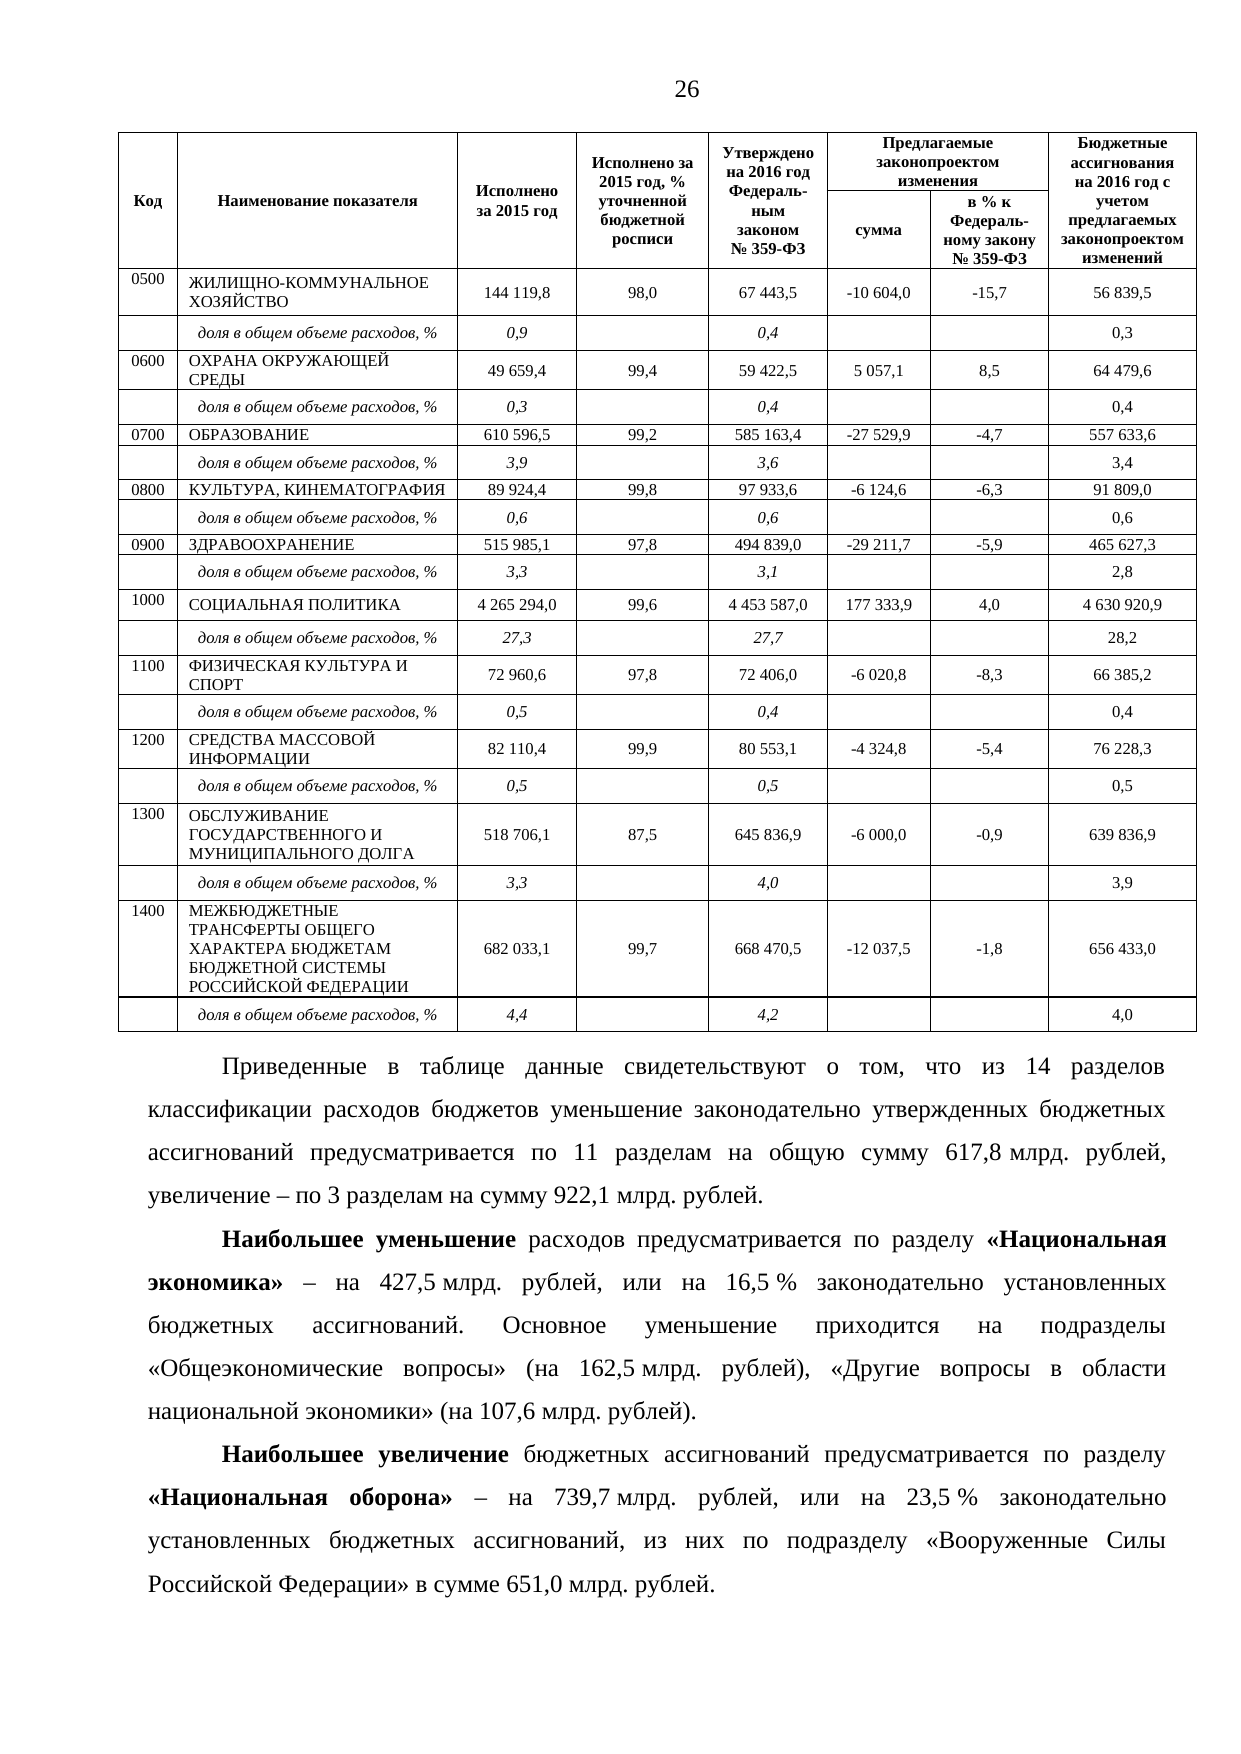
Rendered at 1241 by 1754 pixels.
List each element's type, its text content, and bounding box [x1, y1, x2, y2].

table_cell доля в общем объеме расходов, % [178, 866, 457, 899]
table_cell 91 809,0 [1049, 480, 1196, 499]
table_cell [828, 621, 930, 654]
table_cell [577, 500, 708, 534]
table_cell 97,8 [577, 656, 708, 694]
table_cell 645 836,9 [709, 804, 827, 865]
table_cell 97,8 [577, 535, 708, 554]
table_cell 0,4 [1049, 695, 1196, 728]
table_cell [828, 695, 930, 728]
table_header Утверждено на 2016 год Федераль-ным законом № 359-ФЗ [709, 133, 827, 268]
table_cell 4,2 [709, 998, 827, 1031]
table_cell 0,4 [1049, 390, 1196, 424]
table_cell 0700 [119, 425, 177, 444]
table_cell 515 985,1 [458, 535, 576, 554]
table_cell 465 627,3 [1049, 535, 1196, 554]
table_cell [577, 621, 708, 654]
table_cell [828, 500, 930, 534]
table_header Исполнено за 2015 год [458, 133, 576, 268]
table_cell МЕЖБЮДЖЕТНЫЕ ТРАНСФЕРТЫ ОБЩЕГО ХАРАКТЕРА БЮДЖЕТАМ БЮДЖЕТНОЙ СИСТЕМЫ РОССИЙСКОЙ ФЕДЕРАЦИИ [178, 901, 457, 996]
table_cell [828, 998, 930, 1031]
table_cell сумма [828, 191, 930, 268]
table_cell ФИЗИЧЕСКАЯ КУЛЬТУРА И СПОРТ [178, 656, 457, 694]
table_cell ОБСЛУЖИВАНИЕ ГОСУДАРСТВЕННОГО И МУНИЦИПАЛЬНОГО ДОЛГА [178, 804, 457, 865]
table_cell 4 453 587,0 [709, 590, 827, 620]
table_cell 0,3 [1049, 316, 1196, 350]
table_cell [828, 446, 930, 479]
table_cell 76 228,3 [1049, 730, 1196, 768]
text Наибольшее увеличение бюджетных ассигнований предусматривается по разделу «Национальная оборона» – на 739,7 млрд. рублей, или на 23,5 % законодательно установленных бюджетных ассигнований, из них по подразделу «Вооруженные Силы Российской Федерации» в сумме 651,0 млрд. рублей. [148, 1439, 1167, 1597]
table_cell [577, 695, 708, 728]
table_cell [577, 866, 708, 899]
table_cell 682 033,1 [458, 901, 576, 996]
table_cell 0,4 [709, 695, 827, 728]
table_cell [119, 500, 177, 534]
table_cell [119, 769, 177, 802]
table_cell 98,0 [577, 269, 708, 315]
text Приведенные в таблице данные свидетельствуют о том, что из 14 разделов классификации расходов бюджетов уменьшение законодательно утвержденных бюджетных ассигнований предусматривается по 11 разделам на общую сумму 617,8 млрд. рублей, увеличение – по 3 разделам на сумму 922,1 млрд. рублей. [148, 1051, 1167, 1209]
table_cell 49 659,4 [458, 351, 576, 389]
table_cell доля в общем объеме расходов, % [178, 695, 457, 728]
table_cell [577, 390, 708, 424]
table_header Бюджетные ассигнования на 2016 год с учетом предлагаемых законопроектом изменений [1049, 133, 1196, 268]
table_cell -6,3 [931, 480, 1048, 499]
table_cell [931, 500, 1048, 534]
table_cell ОБРАЗОВАНИЕ [178, 425, 457, 444]
table_cell 3,3 [458, 866, 576, 899]
table_cell 59 422,5 [709, 351, 827, 389]
table_cell 0,9 [458, 316, 576, 350]
table_cell 4 265 294,0 [458, 590, 576, 620]
table_cell [931, 390, 1048, 424]
table_cell 27,3 [458, 621, 576, 654]
table_cell 1200 [119, 730, 177, 768]
table_cell 3,6 [709, 446, 827, 479]
table_cell [119, 998, 177, 1031]
table_cell [577, 446, 708, 479]
table_cell 494 839,0 [709, 535, 827, 554]
table_cell 0,6 [1049, 500, 1196, 534]
table_cell -5,9 [931, 535, 1048, 554]
table_cell 585 163,4 [709, 425, 827, 444]
table_cell 0,6 [458, 500, 576, 534]
table_cell -6 124,6 [828, 480, 930, 499]
table_cell доля в общем объеме расходов, % [178, 555, 457, 589]
table_cell [119, 390, 177, 424]
table_cell 0,5 [709, 769, 827, 802]
text Наибольшее уменьшение расходов предусматривается по разделу «Национальная экономика» – на 427,5 млрд. рублей, или на 16,5 % законодательно установленных бюджетных ассигнований. Основное уменьшение приходится на подразделы «Общеэкономические вопросы» (на 162,5 млрд. рублей), «Другие вопросы в области национальной экономики» (на 107,6 млрд. рублей). [148, 1224, 1167, 1425]
table_cell -5,4 [931, 730, 1048, 768]
table_cell [931, 866, 1048, 899]
table_cell доля в общем объеме расходов, % [178, 446, 457, 479]
table_cell 99,2 [577, 425, 708, 444]
table_cell 87,5 [577, 804, 708, 865]
table_cell [931, 446, 1048, 479]
table_cell 639 836,9 [1049, 804, 1196, 865]
table_cell [931, 621, 1048, 654]
table_cell 3,4 [1049, 446, 1196, 479]
table_header Код [119, 133, 177, 268]
table_cell 3,9 [1049, 866, 1196, 899]
table_cell [828, 769, 930, 802]
table_cell [119, 695, 177, 728]
table_cell 89 924,4 [458, 480, 576, 499]
table_cell СОЦИАЛЬНАЯ ПОЛИТИКА [178, 590, 457, 620]
table_cell -6 020,8 [828, 656, 930, 694]
table_cell СРЕДСТВА МАССОВОЙ ИНФОРМАЦИИ [178, 730, 457, 768]
table_cell 0,5 [458, 695, 576, 728]
table_cell 1000 [119, 590, 177, 620]
table_cell 99,9 [577, 730, 708, 768]
table_header Наименование показателя [178, 133, 457, 268]
table_cell -15,7 [931, 269, 1048, 315]
table_cell -0,9 [931, 804, 1048, 865]
table_cell 0900 [119, 535, 177, 554]
table_cell 66 385,2 [1049, 656, 1196, 694]
table_cell 0,4 [709, 390, 827, 424]
table_cell доля в общем объеме расходов, % [178, 500, 457, 534]
table_cell [828, 390, 930, 424]
table_cell 0600 [119, 351, 177, 389]
table_cell 0,4 [709, 316, 827, 350]
table_cell -27 529,9 [828, 425, 930, 444]
table_cell [828, 316, 930, 350]
table_cell [119, 446, 177, 479]
table_cell [931, 695, 1048, 728]
table_cell [577, 769, 708, 802]
table_cell 4,4 [458, 998, 576, 1031]
table_cell 97 933,6 [709, 480, 827, 499]
table_cell [828, 555, 930, 589]
table_cell -10 604,0 [828, 269, 930, 315]
table_cell -8,3 [931, 656, 1048, 694]
table_cell 28,2 [1049, 621, 1196, 654]
table_cell 0500 [119, 269, 177, 315]
table_cell доля в общем объеме расходов, % [178, 769, 457, 802]
table_cell 3,3 [458, 555, 576, 589]
table_cell 4,0 [1049, 998, 1196, 1031]
table_cell -12 037,5 [828, 901, 930, 996]
table_cell 99,6 [577, 590, 708, 620]
table_cell доля в общем объеме расходов, % [178, 621, 457, 654]
table_cell 1100 [119, 656, 177, 694]
table_cell 82 110,4 [458, 730, 576, 768]
table_cell 72 960,6 [458, 656, 576, 694]
table_cell 656 433,0 [1049, 901, 1196, 996]
table_cell 56 839,5 [1049, 269, 1196, 315]
table_cell 0,5 [1049, 769, 1196, 802]
table_cell КУЛЬТУРА, КИНЕМАТОГРАФИЯ [178, 480, 457, 499]
table_cell [119, 866, 177, 899]
table_cell 144 119,8 [458, 269, 576, 315]
table_cell 99,7 [577, 901, 708, 996]
table_cell -4 324,8 [828, 730, 930, 768]
table_cell 72 406,0 [709, 656, 827, 694]
table_cell 177 333,9 [828, 590, 930, 620]
table_cell [828, 866, 930, 899]
table_cell 99,8 [577, 480, 708, 499]
table_cell доля в общем объеме расходов, % [178, 998, 457, 1031]
table_cell 4,0 [709, 866, 827, 899]
table_cell -1,8 [931, 901, 1048, 996]
table_cell ОХРАНА ОКРУЖАЮЩЕЙ СРЕДЫ [178, 351, 457, 389]
table_cell [931, 316, 1048, 350]
table_cell 8,5 [931, 351, 1048, 389]
table_cell 3,1 [709, 555, 827, 589]
table_cell [931, 555, 1048, 589]
table_cell [931, 998, 1048, 1031]
table_cell 518 706,1 [458, 804, 576, 865]
table_cell 4 630 920,9 [1049, 590, 1196, 620]
table_cell 80 553,1 [709, 730, 827, 768]
table_cell 4,0 [931, 590, 1048, 620]
table_cell -6 000,0 [828, 804, 930, 865]
table_cell 1400 [119, 901, 177, 996]
table_cell [119, 555, 177, 589]
table_cell в % к Федераль- ному закону № 359-ФЗ [931, 191, 1048, 268]
table_cell -29 211,7 [828, 535, 930, 554]
table_cell 0800 [119, 480, 177, 499]
table_cell 64 479,6 [1049, 351, 1196, 389]
table_cell [577, 316, 708, 350]
table_cell 668 470,5 [709, 901, 827, 996]
table_cell 0,5 [458, 769, 576, 802]
table_cell 27,7 [709, 621, 827, 654]
table_cell 99,4 [577, 351, 708, 389]
table_cell 0,3 [458, 390, 576, 424]
table_cell ЖИЛИЩНО-КОММУНАЛЬНОЕ ХОЗЯЙСТВО [178, 269, 457, 315]
table_cell [119, 621, 177, 654]
table_cell 610 596,5 [458, 425, 576, 444]
table_cell [931, 769, 1048, 802]
table_cell ЗДРАВООХРАНЕНИЕ [178, 535, 457, 554]
table_cell 3,9 [458, 446, 576, 479]
table_cell [577, 998, 708, 1031]
table_header Предлагаемые законопроектом изменения [828, 133, 1048, 190]
table_cell 67 443,5 [709, 269, 827, 315]
table_cell [119, 316, 177, 350]
table_cell 557 633,6 [1049, 425, 1196, 444]
table_cell доля в общем объеме расходов, % [178, 316, 457, 350]
table_cell доля в общем объеме расходов, % [178, 390, 457, 424]
table_cell 2,8 [1049, 555, 1196, 589]
table_cell 1300 [119, 804, 177, 865]
table_cell 5 057,1 [828, 351, 930, 389]
table_cell [577, 555, 708, 589]
table_cell 0,6 [709, 500, 827, 534]
table_header Исполнено за 2015 год, % уточненной бюджетной росписи [577, 133, 708, 268]
table_cell -4,7 [931, 425, 1048, 444]
